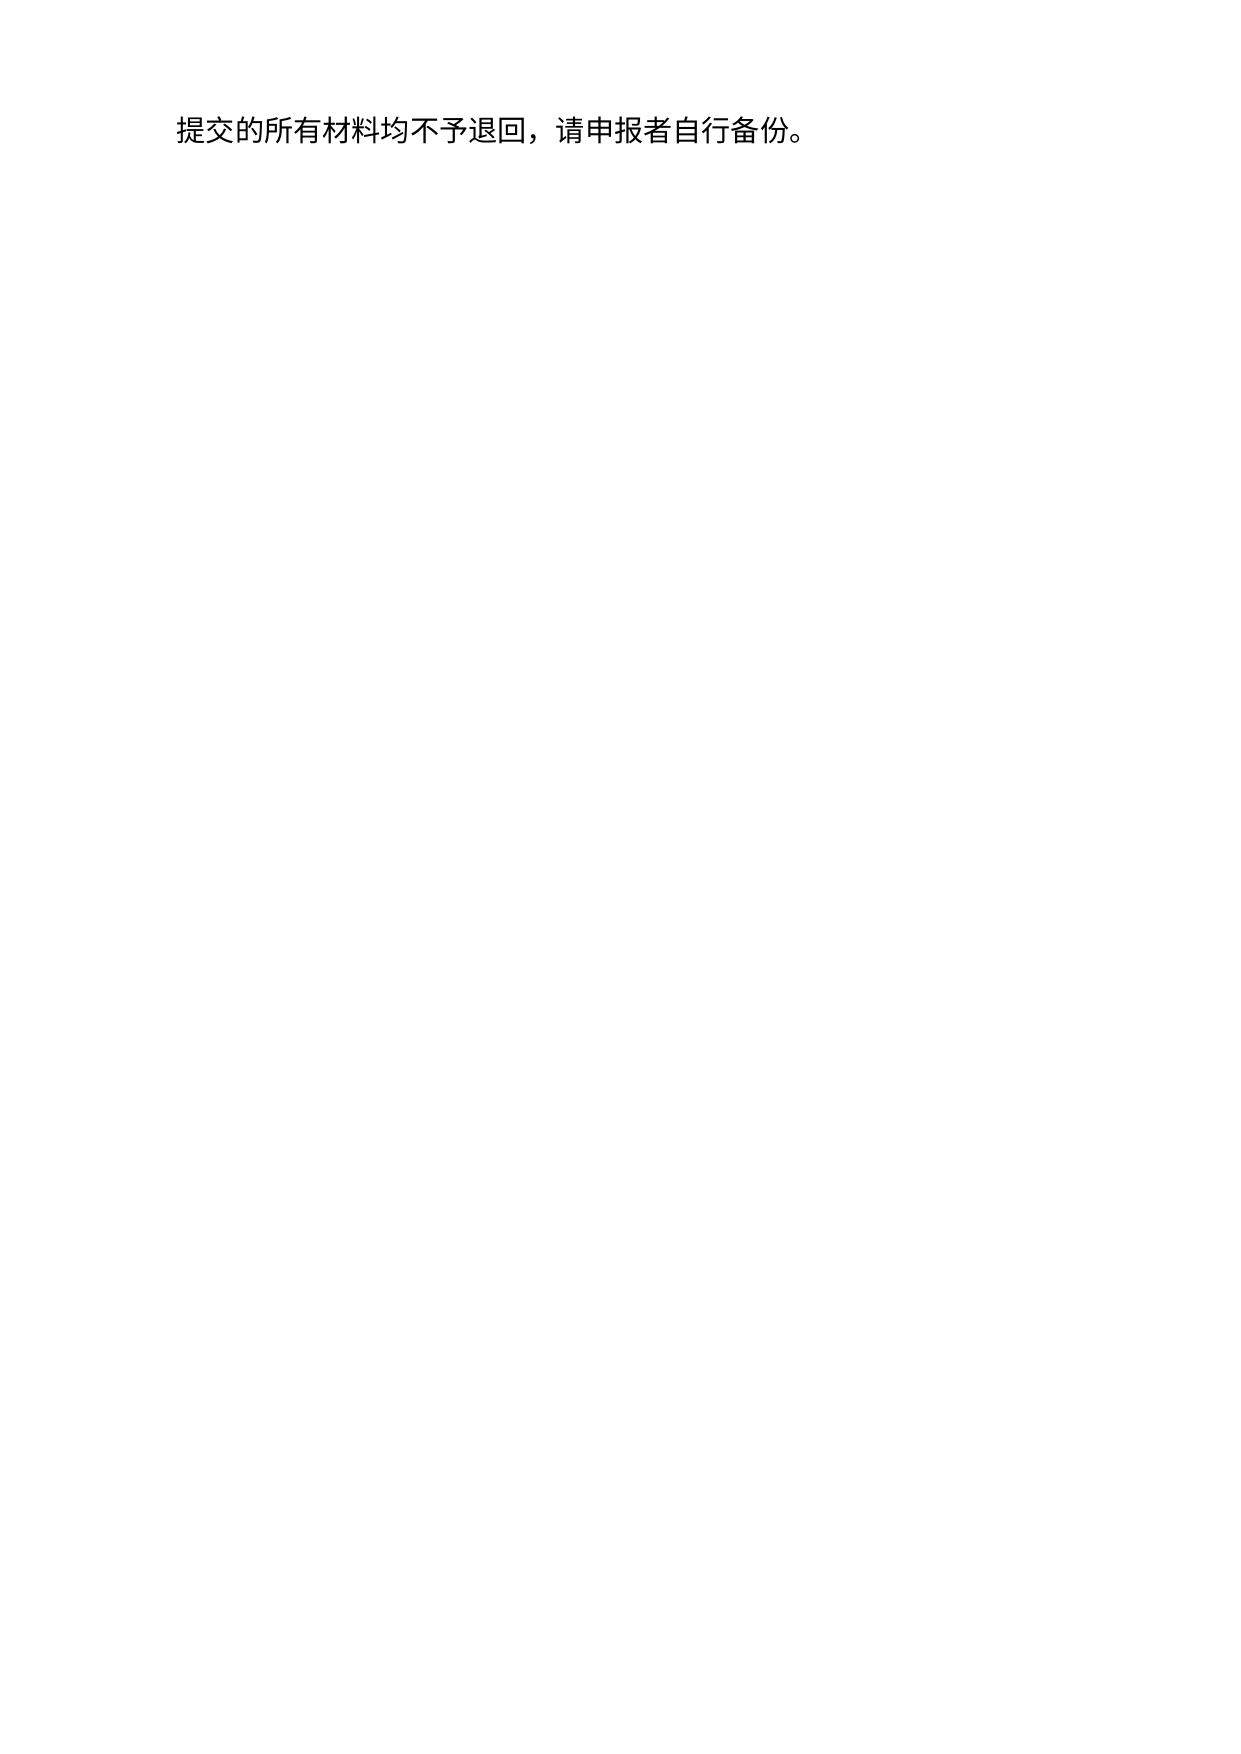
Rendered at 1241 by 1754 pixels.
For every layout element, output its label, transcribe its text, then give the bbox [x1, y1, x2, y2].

text 提交的所有材料均不予退回，请申报者自行备份。 [118, 105, 1122, 151]
